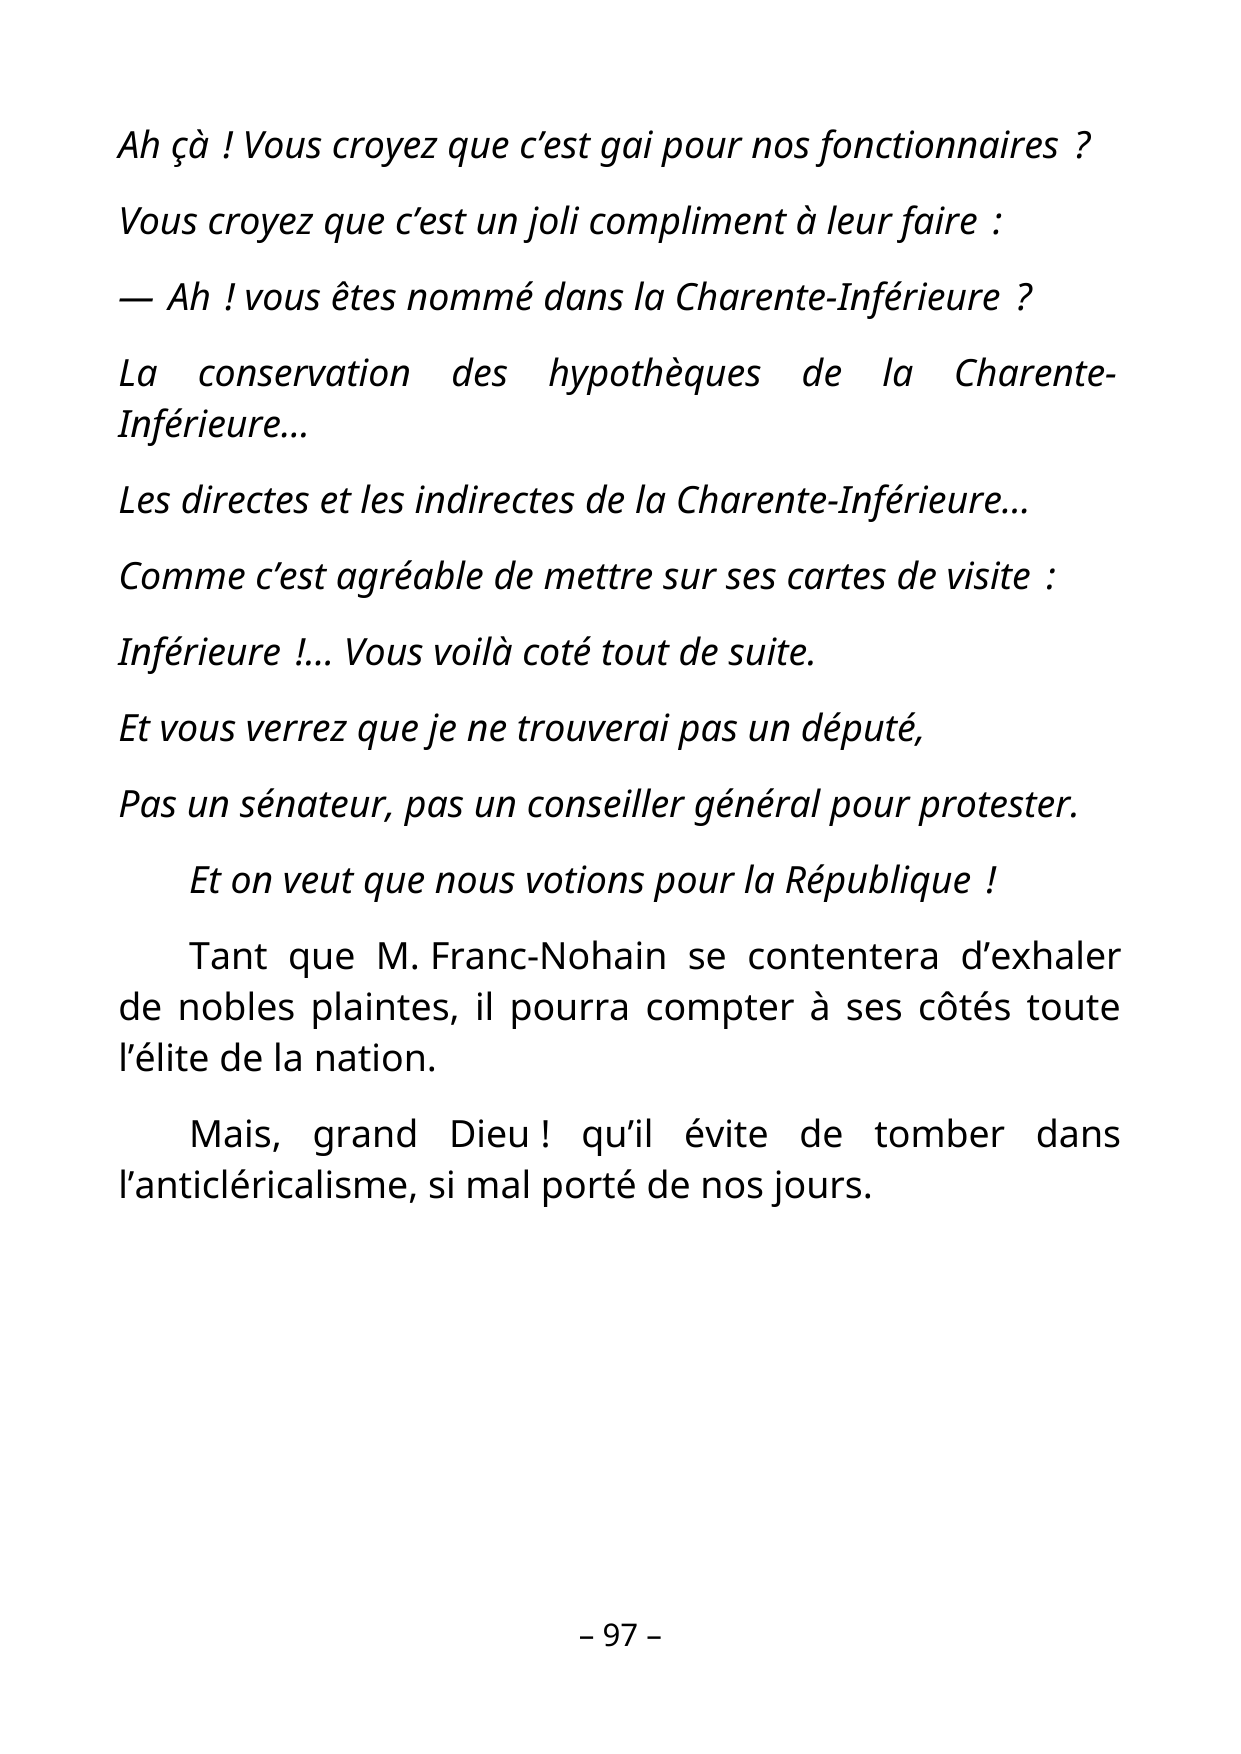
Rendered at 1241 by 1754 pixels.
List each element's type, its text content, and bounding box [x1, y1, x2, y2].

text Inférieure !… Vous voilà coté tout de suite. [118, 625, 1122, 676]
text Mais, grand Dieu ! qu’il évite de tomber dans l’anticléricalisme, si mal porté de nos jours. [118, 1108, 1122, 1210]
text — Ah ! vous êtes nommé dans la Charente-Inférieure ? [118, 270, 1122, 321]
text Vous croyez que c’est un joli compliment à leur faire : [118, 194, 1122, 245]
text La conservation des hypothèques de la Charente-Inférieure… [118, 346, 1122, 448]
text Les directes et les indirectes de la Charente-Inférieure… [118, 473, 1122, 524]
text Comme c’est agréable de mettre sur ses cartes de visite : [118, 549, 1122, 600]
text Tant que M. Franc-Nohain se contentera d’exhaler de nobles plaintes, il pourra compter à ses côtés toute l’élite de la nation. [118, 929, 1122, 1083]
text Et on veut que nous votions pour la République ! [118, 853, 1122, 904]
text Et vous verrez que je ne trouverai pas un député, [118, 701, 1122, 752]
text Ah çà ! Vous croyez que c’est gai pour nos fonctionnaires ? [118, 118, 1122, 169]
text Pas un sénateur, pas un conseiller général pour protester. [118, 777, 1122, 828]
